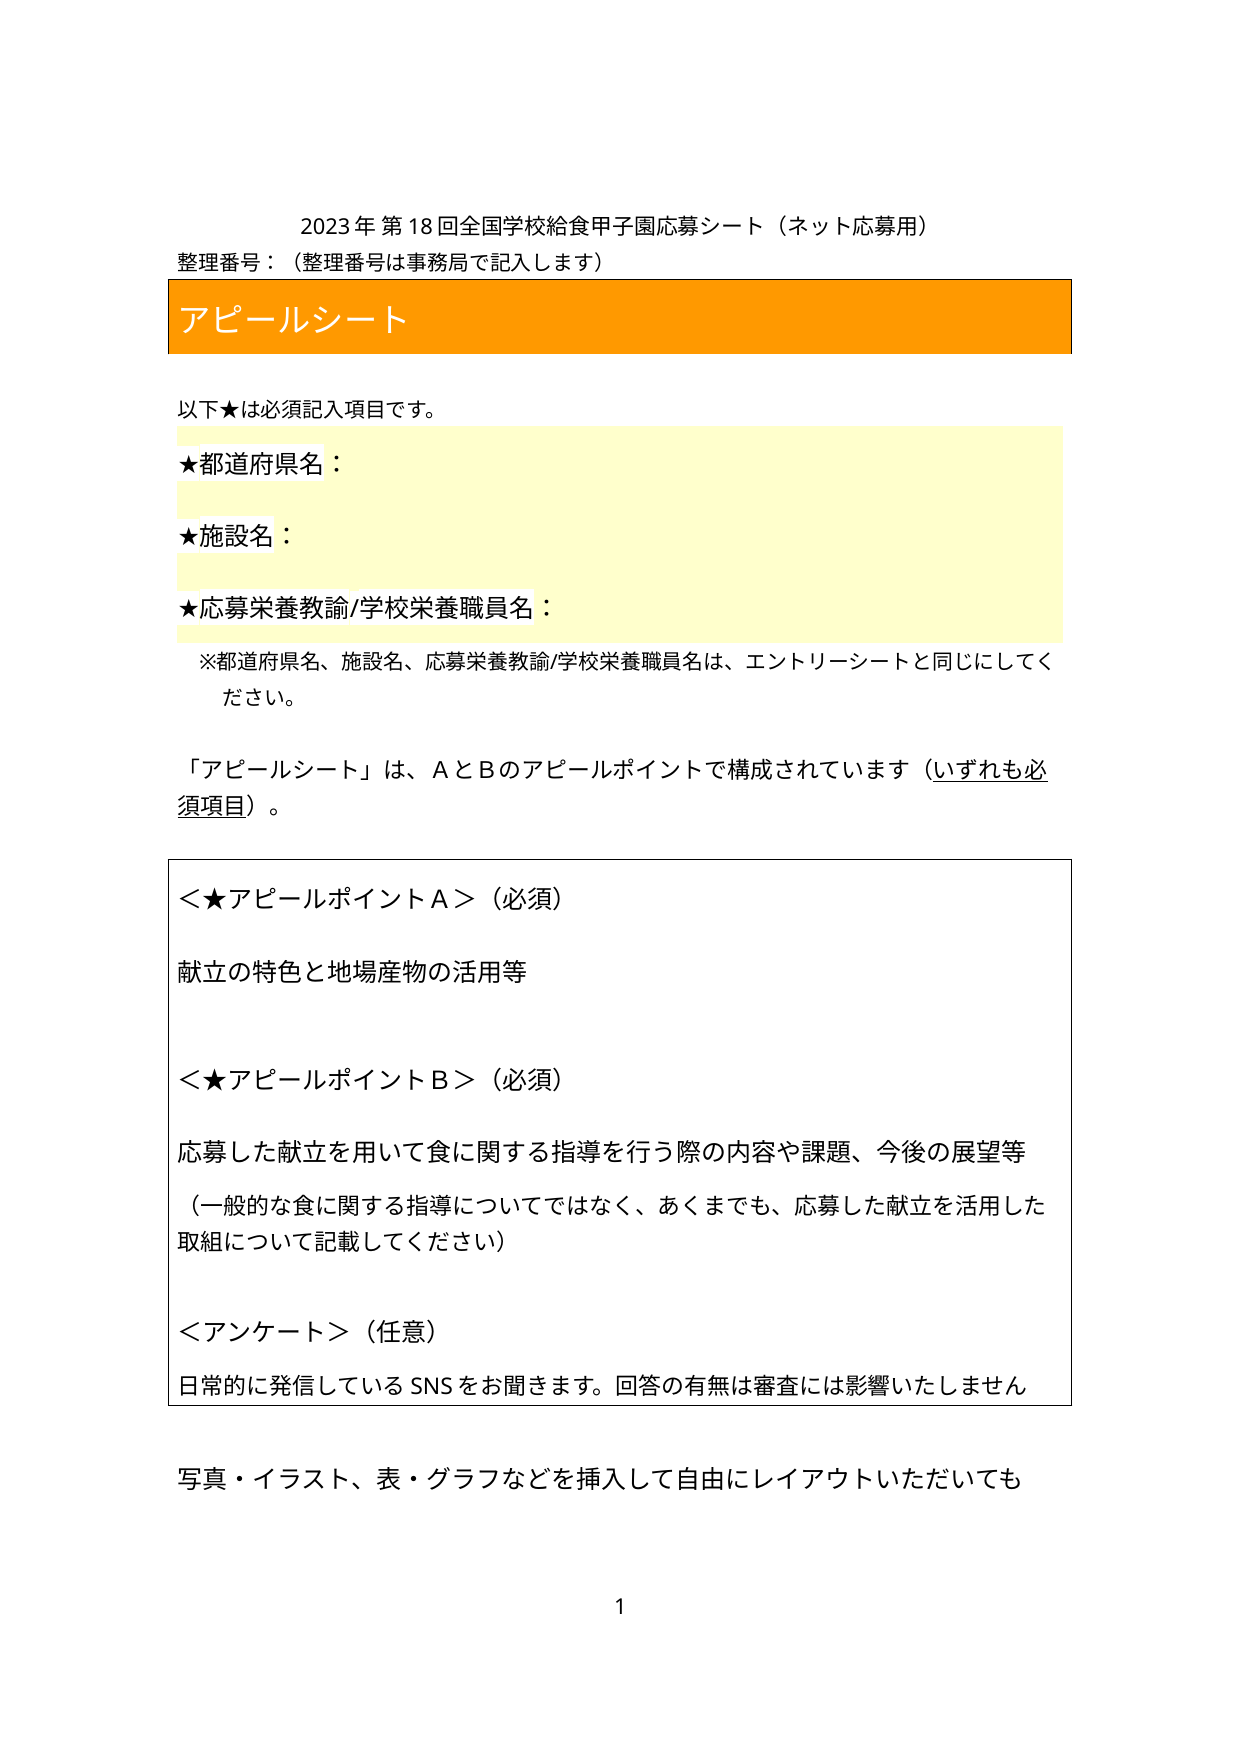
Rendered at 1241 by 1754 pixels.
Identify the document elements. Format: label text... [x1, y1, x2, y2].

text 以下★は必須記入項目です。 [177, 390, 1063, 426]
text 日常的に発信しているSNSをお聞きます。回答の有無は審査には影響いたしません [169, 1363, 1071, 1405]
text ＜アンケート＞（任意） [177, 1294, 1063, 1363]
text （一般的な食に関する指導についてではなく、あくまでも、応募した献立を活用した取組について記載してください） [177, 1186, 1063, 1258]
text ＜★アピールポイントＡ＞（必須） [169, 860, 1071, 934]
text ★都道府県名： [177, 426, 1063, 498]
text ※都道府県名、施設名、応募栄養教諭/学校栄養職員名は、エントリーシートと同じにしてください。 [199, 643, 1063, 715]
text 「アピールシート」は、ＡとＢのアピールポイントで構成されています（いずれも必須項目）。 [177, 751, 1063, 823]
text ＜★アピールポイントＢ＞（必須） [177, 1042, 1063, 1114]
text 整理番号：（整理番号は事務局で記入します） [177, 243, 1063, 279]
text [177, 1442, 1063, 1514]
text 2023年 第18回全国学校給食甲子園応募シート（ネット応募用） [177, 207, 1063, 243]
text ★応募栄養教諭/学校栄養職員名： [177, 571, 1063, 643]
text ★施設名： [177, 498, 1063, 571]
text 応募した献立を用いて食に関する指導を行う際の内容や課題、今後の展望等 [177, 1114, 1063, 1186]
text アピールシート [169, 280, 1071, 354]
text 献立の特色と地場産物の活用等 [177, 934, 1063, 1006]
